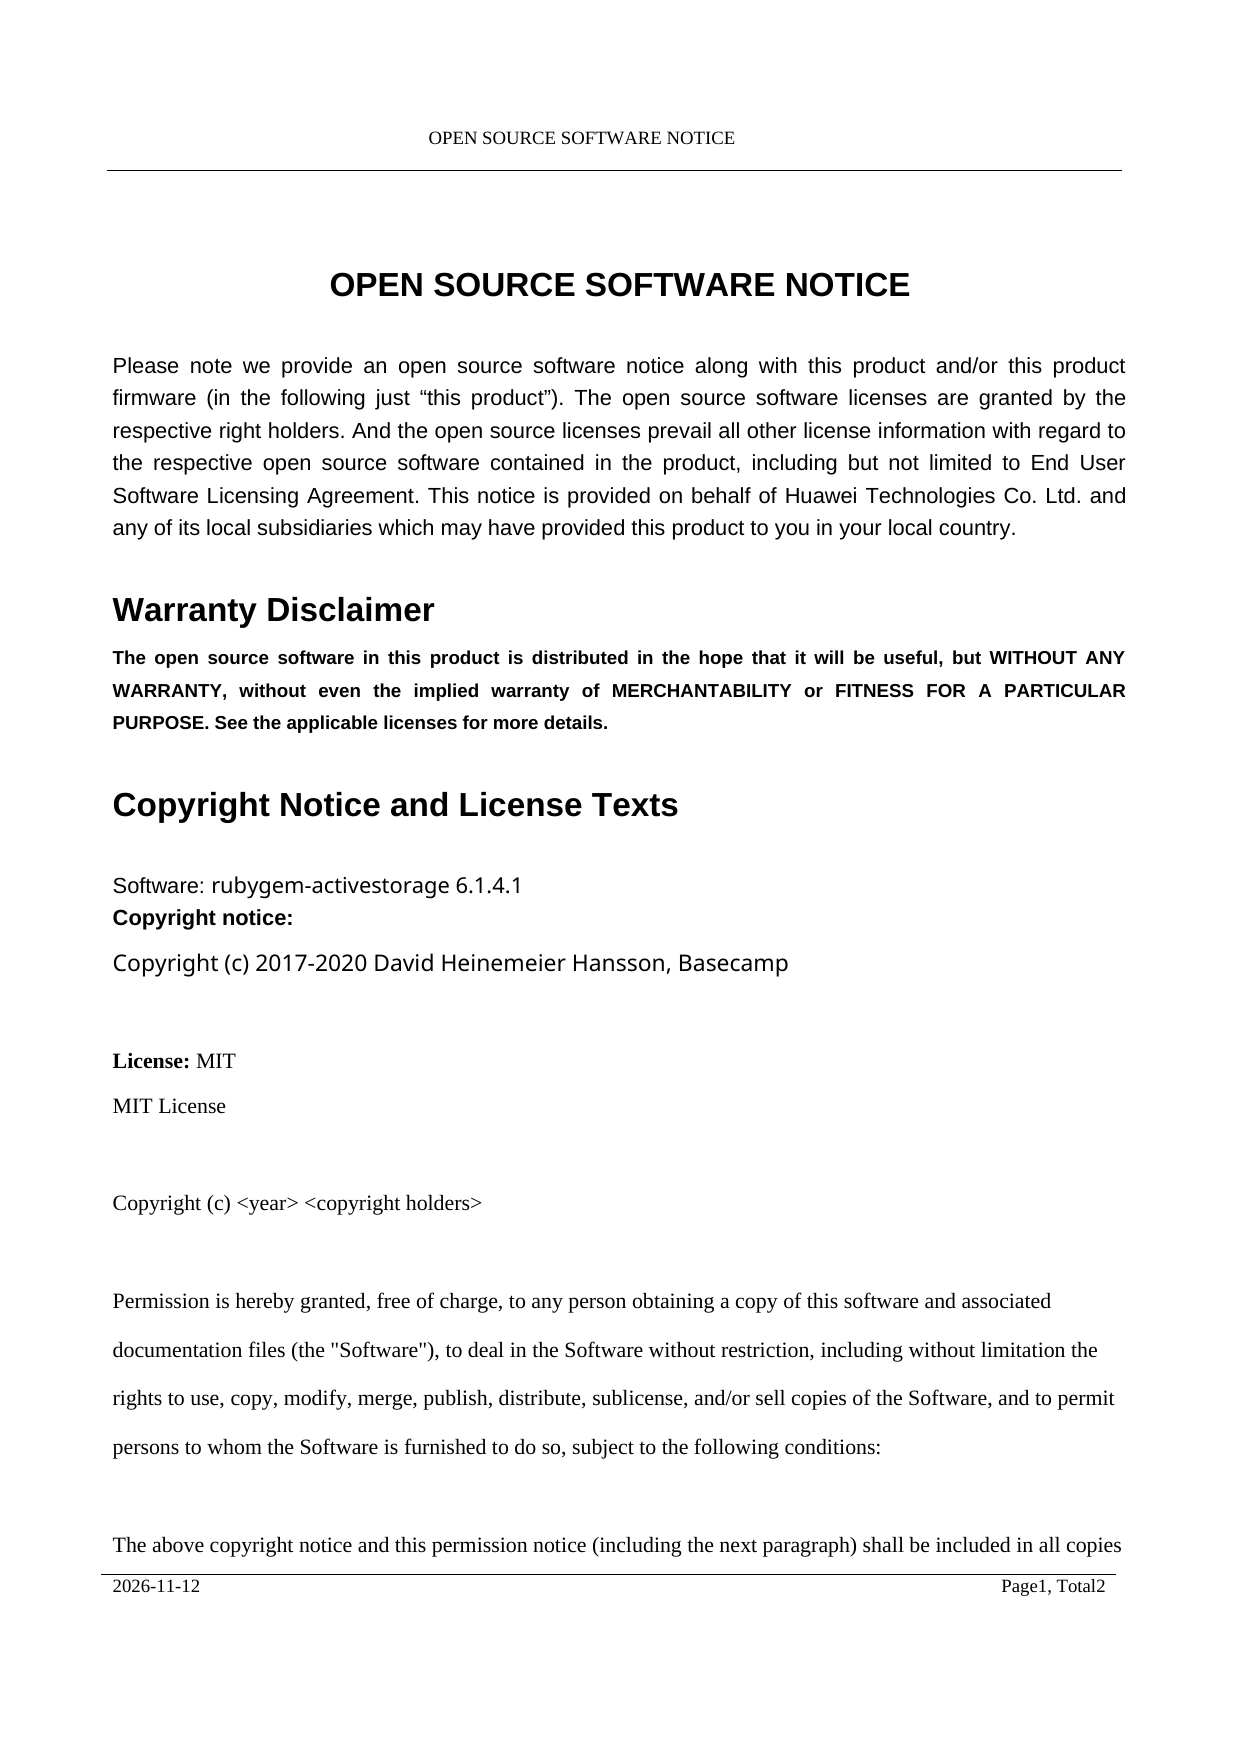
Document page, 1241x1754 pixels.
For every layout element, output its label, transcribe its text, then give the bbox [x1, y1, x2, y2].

text License: MIT [112, 1044, 1128, 1077]
text Please note we provide an open source software notice along with this product and/or this product firmware (in the following just “this product”). The open source software licenses are granted by the respective right holders. And the open source licenses prevail all other license information with regard to the respective open source software contained in the product, including but not limited to End User Software Licensing Agreement. This notice is provided on behalf of Huawei Technologies Co. Ltd. and any of its local subsidiaries which may have provided this product to you in your local country. [112, 349, 1128, 544]
text Copyright Notice and License Texts [112, 771, 1128, 836]
text Copyright notice: [112, 901, 1128, 934]
text The open source software in this product is distributed in the hope that it will be useful, but WITHOUT ANY WARRANTY, without even the implied warranty of MERCHANTABILITY or FITNESS FOR A PARTICULAR PURPOSE. See the applicable licenses for more details. [112, 641, 1128, 739]
text OPEN SOURCE SOFTWARE NOTICE [112, 251, 1128, 316]
text Warranty Disclaimer [112, 576, 1128, 641]
text Software: rubygem-activestorage 6.1.4.1 [112, 869, 1128, 901]
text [112, 1089, 1128, 1560]
text Copyright (c) 2017-2020 David Heinemeier Hansson, Basecamp [112, 947, 1128, 1028]
